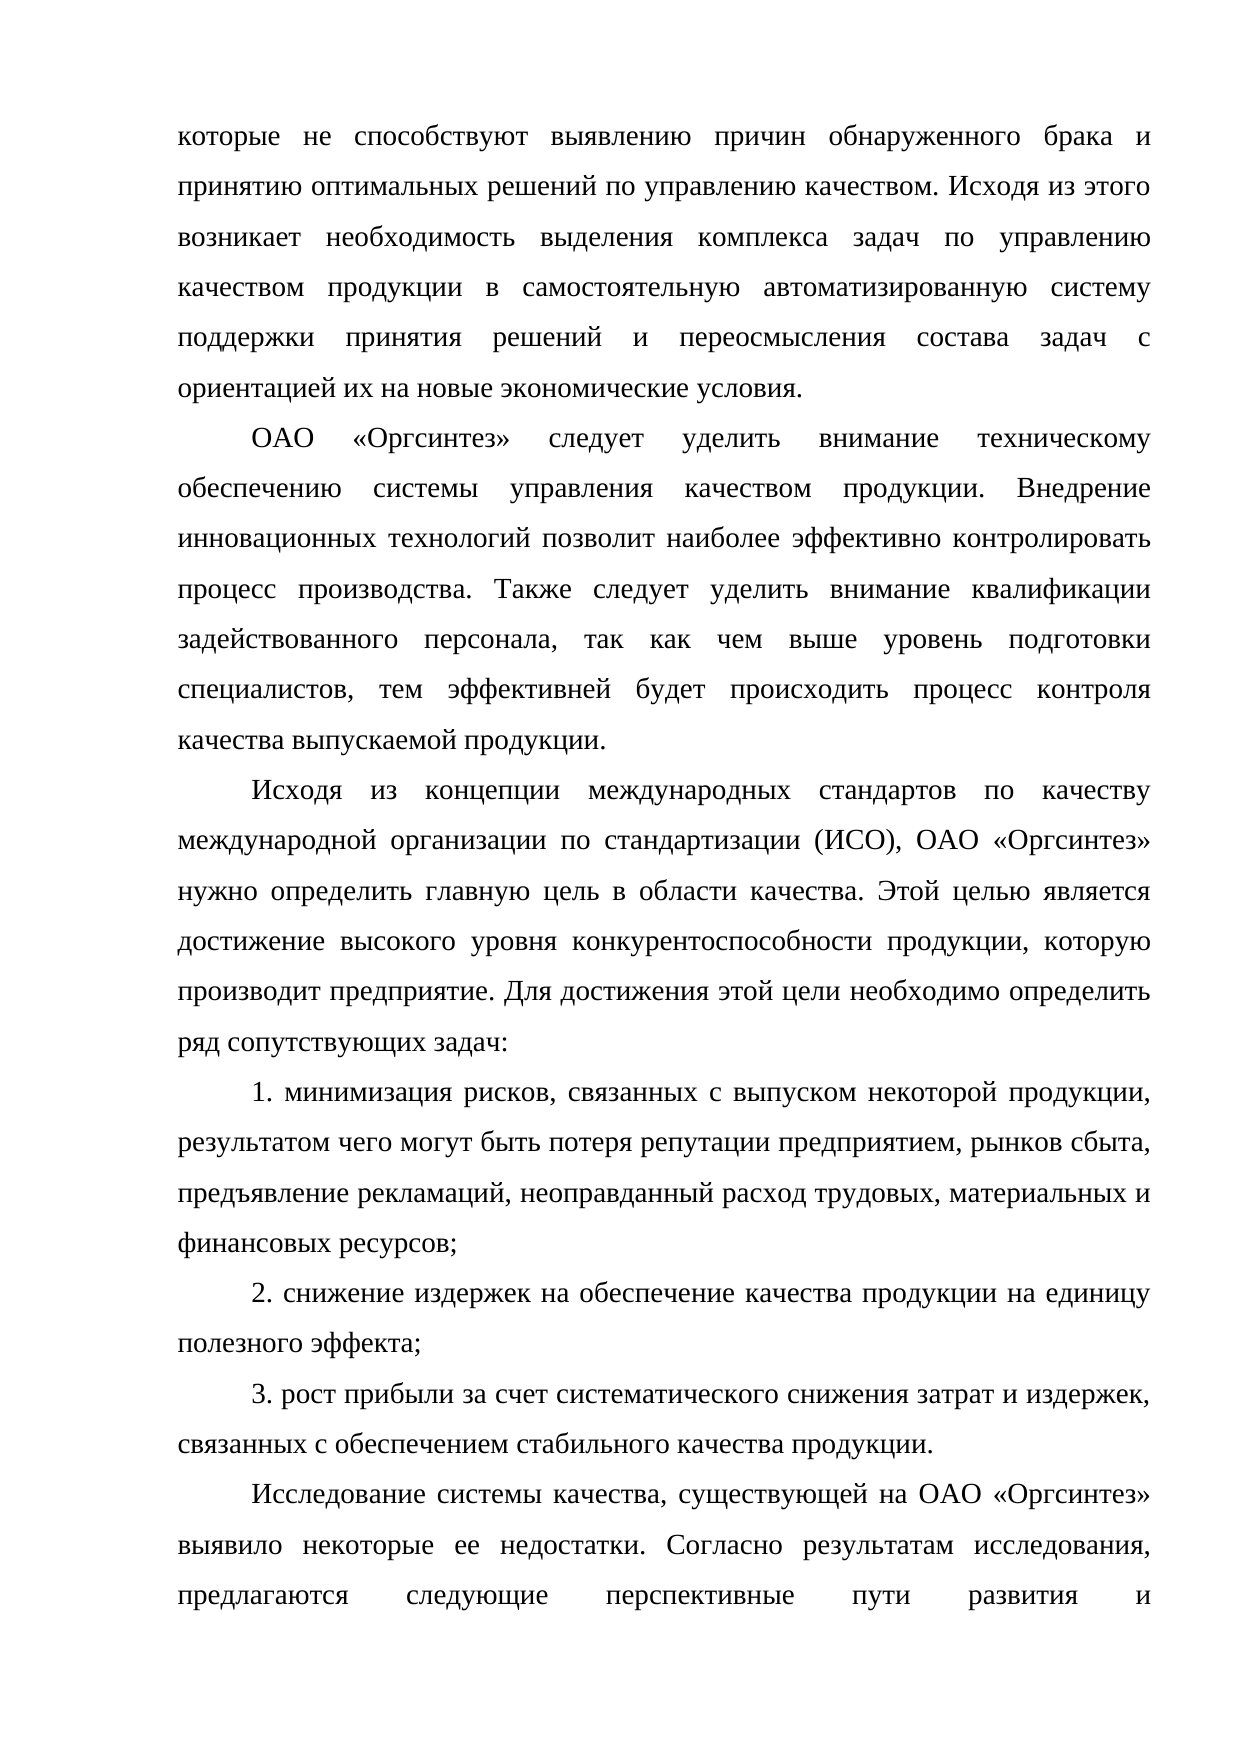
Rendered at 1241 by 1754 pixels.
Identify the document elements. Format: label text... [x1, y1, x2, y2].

text Исходя из концепции международных стандартов по качеству международной организации по стандартизации (ИСО), ОАО «Оргсинтез» нужно определить главную цель в области качества. Этой целью является достижение высокого уровня конкурентоспособности продукции, которую производит предприятие. Для достижения этой цели необходимо определить ряд сопутствующих задач: [177, 772, 1152, 1057]
text 1. минимизация рисков, связанных с выпуском некоторой продукции, результатом чего могут быть потеря репутации предприятием, рынков сбыта, предъявление рекламаций, неоправданный расход трудовых, материальных и финансовых ресурсов; [177, 1074, 1152, 1258]
text ОАО «Оргсинтез» следует уделить внимание техническому обеспечению системы управления качеством продукции. Внедрение инновационных технологий позволит наиболее эффективно контролировать процесс производства. Также следует уделить внимание квалификации задействованного персонала, так как чем выше уровень подготовки специалистов, тем эффективней будет происходить процесс контроля качества выпускаемой продукции. [177, 420, 1152, 755]
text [177, 1477, 1152, 1611]
text 2. снижение издержек на обеспечение качества продукции на единицу полезного эффекта; [177, 1275, 1152, 1359]
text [177, 118, 1152, 403]
text 3. рост прибыли за счет систематического снижения затрат и издержек, связанных с обеспечением стабильного качества продукции. [177, 1376, 1152, 1460]
